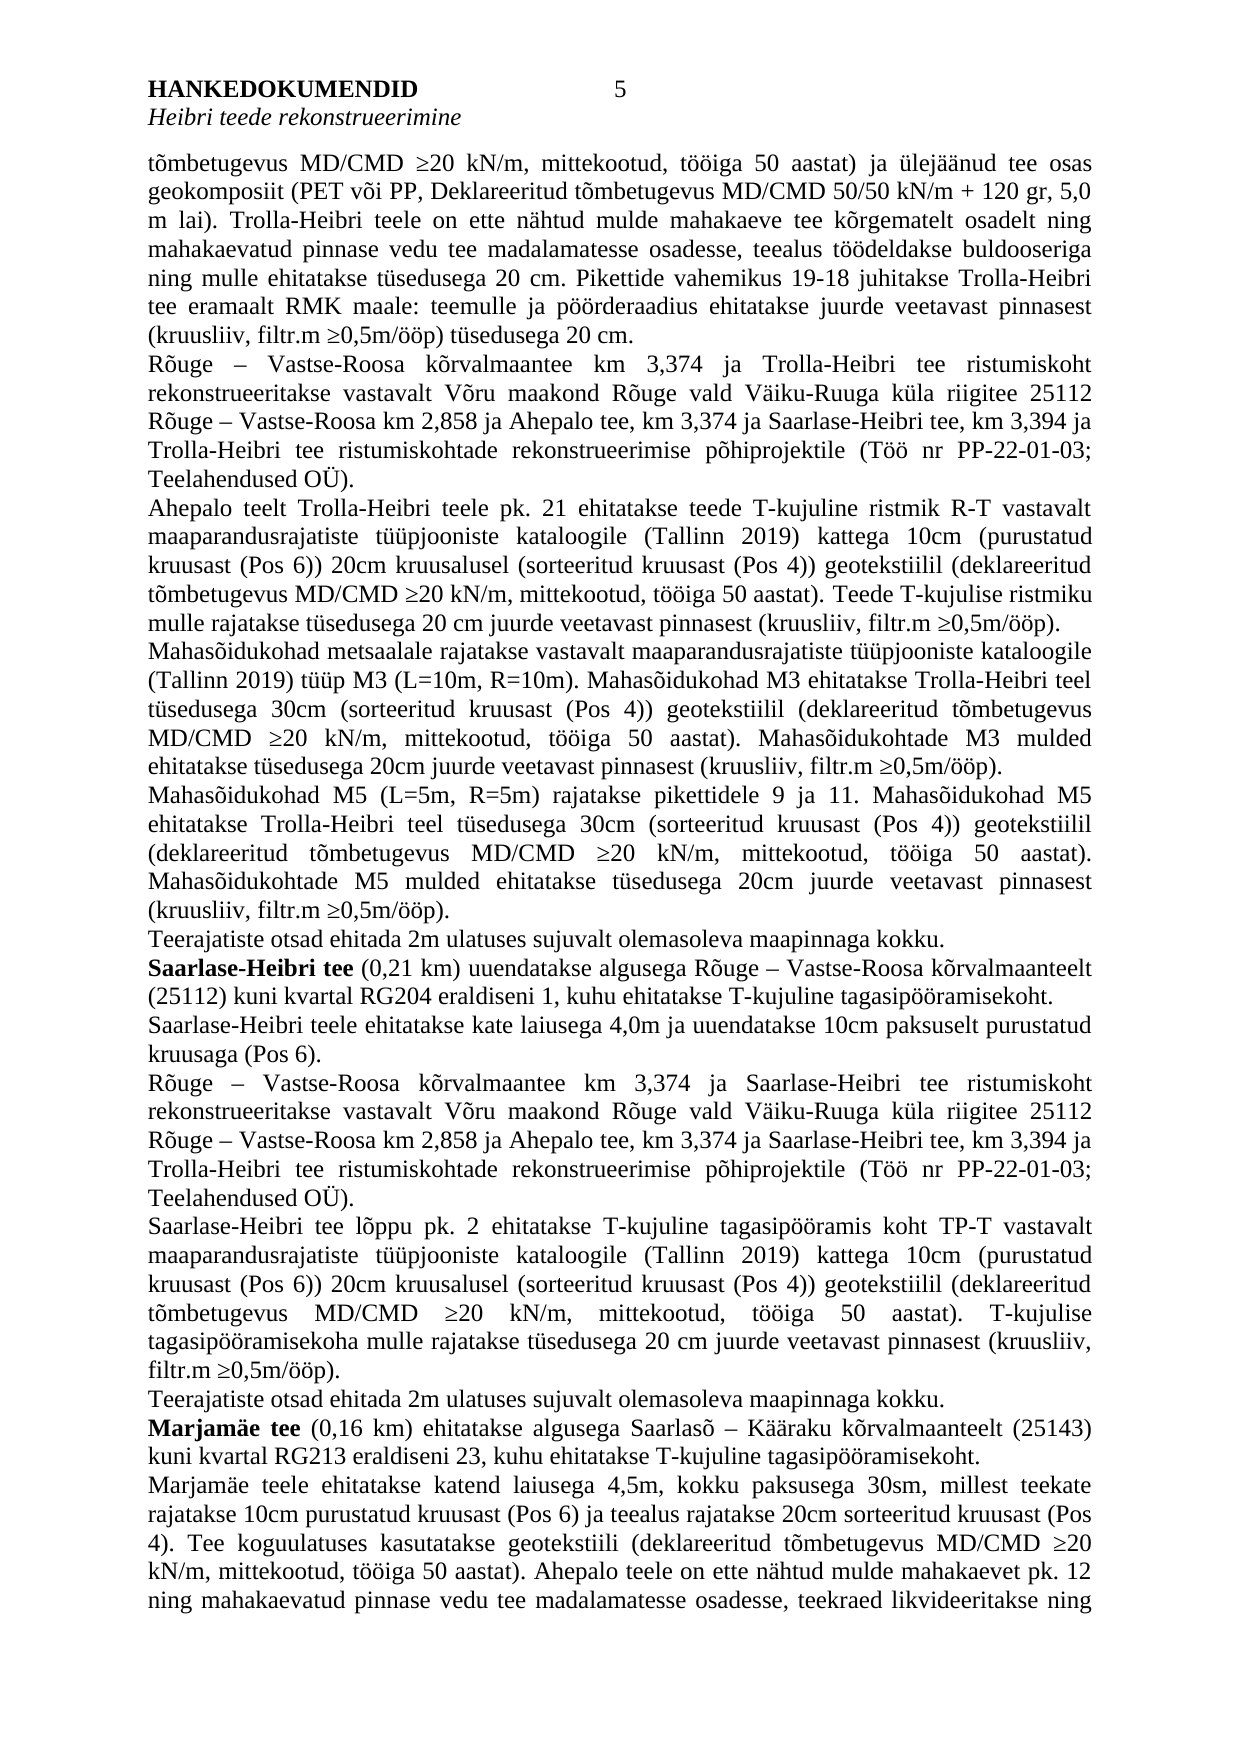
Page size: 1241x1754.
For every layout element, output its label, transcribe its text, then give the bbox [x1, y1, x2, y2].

text Saarlase-Heibri teele ehitatakse kate laiusega 4,0m ja uuendatakse 10cm paksuselt purustatud kruusaga (Pos 6). [148, 1010, 1093, 1068]
text Teerajatiste otsad ehitada 2m ulatuses sujuvalt olemasoleva maapinnaga kokku. [148, 1384, 1093, 1413]
text Marjamäe tee (0,16 km) ehitatakse algusega Saarlasõ – Kääraku kõrvalmaanteelt (25143) kuni kvartal RG213 eraldiseni 23, kuhu ehitatakse T-kujuline tagasipööramisekoht. [148, 1413, 1093, 1470]
text Ahepalo teelt Trolla-Heibri teele pk. 21 ehitatakse teede T-kujuline ristmik R-T vastavalt maaparandusrajatiste tüüpjooniste kataloogile (Tallinn 2019) kattega 10cm (purustatud kruusast (Pos 6)) 20cm kruusalusel (sorteeritud kruusast (Pos 4)) geotekstiilil (deklareeritud tõmbetugevus MD/CMD ≥20 kN/m, mittekootud, tööiga 50 aastat). Teede T-kujulise ristmiku mulle rajatakse tüsedusega 20 cm juurde veetavast pinnasest (kruusliiv, filtr.m ≥0,5m/ööp). [148, 493, 1093, 636]
text Rõuge – Vastse-Roosa kõrvalmaantee km 3,374 ja Trolla-Heibri tee ristumiskoht rekonstrueeritakse vastavalt Võru maakond Rõuge vald Väiku-Ruuga küla riigitee 25112 Rõuge – Vastse-Roosa km 2,858 ja Ahepalo tee, km 3,374 ja Saarlase-Heibri tee, km 3,394 ja Trolla-Heibri tee ristumiskohtade rekonstrueerimise põhiprojektile (Töö nr PP-22-01-03; Teelahendused OÜ). [148, 349, 1093, 493]
text Rõuge – Vastse-Roosa kõrvalmaantee km 3,374 ja Saarlase-Heibri tee ristumiskoht rekonstrueeritakse vastavalt Võru maakond Rõuge vald Väiku-Ruuga küla riigitee 25112 Rõuge – Vastse-Roosa km 2,858 ja Ahepalo tee, km 3,374 ja Saarlase-Heibri tee, km 3,394 ja Trolla-Heibri tee ristumiskohtade rekonstrueerimise põhiprojektile (Töö nr PP-22-01-03; Teelahendused OÜ). [148, 1068, 1093, 1211]
text Mahasõidukohad M5 (L=5m, R=5m) rajatakse pikettidele 9 ja 11. Mahasõidukohad M5 ehitatakse Trolla-Heibri teel tüsedusega 30cm (sorteeritud kruusast (Pos 4)) geotekstiilil (deklareeritud tõmbetugevus MD/CMD ≥20 kN/m, mittekootud, tööiga 50 aastat). Mahasõidukohtade M5 mulded ehitatakse tüsedusega 20cm juurde veetavast pinnasest (kruusliiv, filtr.m ≥0,5m/ööp). [148, 780, 1093, 924]
text Saarlase-Heibri tee lõppu pk. 2 ehitatakse T-kujuline tagasipööramis koht TP-T vastavalt maaparandusrajatiste tüüpjooniste kataloogile (Tallinn 2019) kattega 10cm (purustatud kruusast (Pos 6)) 20cm kruusalusel (sorteeritud kruusast (Pos 4)) geotekstiilil (deklareeritud tõmbetugevus MD/CMD ≥20 kN/m, mittekootud, tööiga 50 aastat). T-kujulise tagasipööramisekoha mulle rajatakse tüsedusega 20 cm juurde veetavast pinnasest (kruusliiv, filtr.m ≥0,5m/ööp). [148, 1211, 1093, 1384]
text Mahasõidukohad metsaalale rajatakse vastavalt maaparandusrajatiste tüüpjooniste kataloogile (Tallinn 2019) tüüp M3 (L=10m, R=10m). Mahasõidukohad M3 ehitatakse Trolla-Heibri teel tüsedusega 30cm (sorteeritud kruusast (Pos 4)) geotekstiilil (deklareeritud tõmbetugevus MD/CMD ≥20 kN/m, mittekootud, tööiga 50 aastat). Mahasõidukohtade M3 mulded ehitatakse tüsedusega 20cm juurde veetavast pinnasest (kruusliiv, filtr.m ≥0,5m/ööp). [148, 636, 1093, 780]
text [148, 148, 1093, 349]
text Saarlase-Heibri tee (0,21 km) uuendatakse algusega Rõuge – Vastse-Roosa kõrvalmaanteelt (25112) kuni kvartal RG204 eraldiseni 1, kuhu ehitatakse T-kujuline tagasipööramisekoht. [148, 953, 1093, 1010]
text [148, 1470, 1093, 1614]
text Teerajatiste otsad ehitada 2m ulatuses sujuvalt olemasoleva maapinnaga kokku. [148, 924, 1093, 953]
